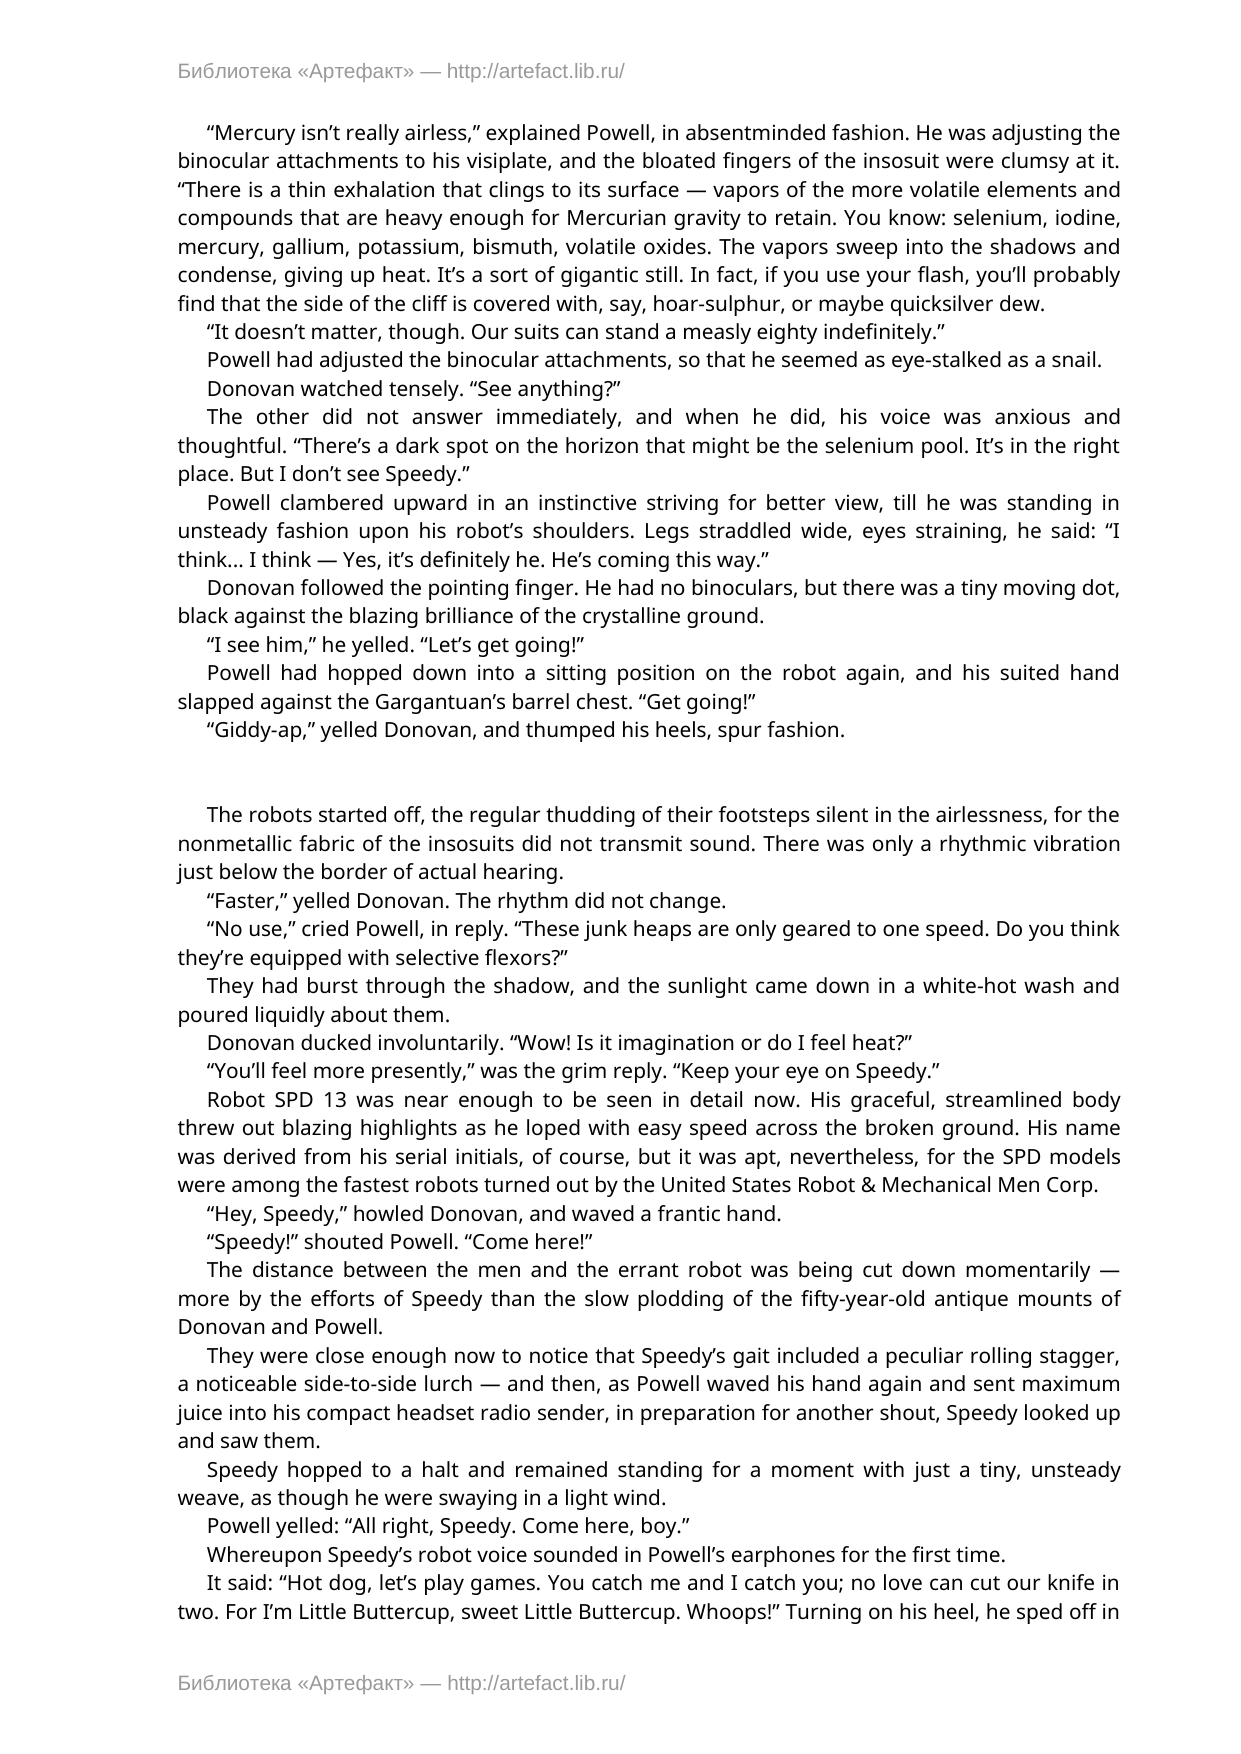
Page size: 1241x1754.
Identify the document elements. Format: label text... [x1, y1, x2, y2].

text Powell had adjusted the binocular attachments, so that he seemed as eye-stalked as a snail. [177, 346, 1122, 374]
text “Hey, Speedy,” howled Donovan, and waved a frantic hand. [177, 1199, 1122, 1227]
text Robot SPD 13 was near enough to be seen in detail now. His graceful, streamlined body threw out blazing highlights as he loped with easy speed across the broken ground. His name was derived from his serial initials, of course, but it was apt, nevertheless, for the SPD models were among the fastest robots turned out by the United States Robot & Mechanical Men Corp. [177, 1085, 1122, 1199]
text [177, 1568, 1122, 1625]
text The other did not answer immediately, and when he did, his voice was anxious and thoughtful. “There’s a dark spot on the horizon that might be the selenium pool. It’s in the right place. But I don’t see Speedy.” [177, 402, 1122, 488]
text Donovan followed the pointing finger. He had no binoculars, but there was a tiny moving dot, black against the blazing brilliance of the crystalline ground. [177, 573, 1122, 630]
text Powell clambered upward in an instinctive striving for better view, till he was standing in unsteady fashion upon his robot’s shoulders. Legs straddled wide, eyes straining, he said: “I think... I think — Yes, it’s definitely he. He’s coming this way.” [177, 488, 1122, 573]
text “Speedy!” shouted Powell. “Come here!” [177, 1227, 1122, 1256]
text “Mercury isn’t really airless,” explained Powell, in absentminded fashion. He was adjusting the binocular attachments to his visiplate, and the bloated fingers of the insosuit were clumsy at it. “There is a thin exhalation that clings to its surface — vapors of the more volatile elements and compounds that are heavy enough for Mercurian gravity to retain. You know: selenium, iodine, mercury, gallium, potassium, bismuth, volatile oxides. The vapors sweep into the shadows and condense, giving up heat. It’s a sort of gigantic still. In fact, if you use your flash, you’ll probably find that the side of the cliff is covered with, say, hoar-sulphur, or maybe quicksilver dew. [177, 118, 1122, 317]
text Powell had hopped down into a sitting position on the robot again, and his suited hand slapped against the Gargantuan’s barrel chest. “Get going!” [177, 658, 1122, 715]
text “You’ll feel more presently,” was the grim reply. “Keep your eye on Speedy.” [177, 1057, 1122, 1085]
text The robots started off, the regular thudding of their footsteps silent in the airlessness, for the nonmetallic fabric of the insosuits did not transmit sound. There was only a rhythmic vibration just below the border of actual hearing. [177, 801, 1122, 886]
text “I see him,” he yelled. “Let’s get going!” [177, 630, 1122, 658]
text They were close enough now to notice that Speedy’s gait included a peculiar rolling stagger, a noticeable side-to-side lurch — and then, as Powell waved his hand again and sent maximum juice into his compact headset radio sender, in preparation for another shout, Speedy looked up and saw them. [177, 1341, 1122, 1455]
text “Giddy-ap,” yelled Donovan, and thumped his heels, spur fashion. [177, 715, 1122, 744]
text Donovan watched tensely. “See anything?” [177, 374, 1122, 402]
text “It doesn’t matter, though. Our suits can stand a measly eighty indefinitely.” [177, 317, 1122, 346]
text The distance between the men and the errant robot was being cut down momentarily — more by the efforts of Speedy than the slow plodding of the fifty-year-old antique mounts of Donovan and Powell. [177, 1256, 1122, 1341]
text “No use,” cried Powell, in reply. “These junk heaps are only geared to one speed. Do you think they’re equipped with selective flexors?” [177, 914, 1122, 971]
text Speedy hopped to a halt and remained standing for a moment with just a tiny, unsteady weave, as though he were swaying in a light wind. [177, 1455, 1122, 1512]
text Whereupon Speedy’s robot voice sounded in Powell’s earphones for the first time. [177, 1540, 1122, 1568]
text “Faster,” yelled Donovan. The rhythm did not change. [177, 886, 1122, 914]
text Powell yelled: “All right, Speedy. Come here, boy.” [177, 1512, 1122, 1540]
text They had burst through the shadow, and the sunlight came down in a white-hot wash and poured liquidly about them. [177, 971, 1122, 1028]
text Donovan ducked involuntarily. “Wow! Is it imagination or do I feel heat?” [177, 1028, 1122, 1057]
